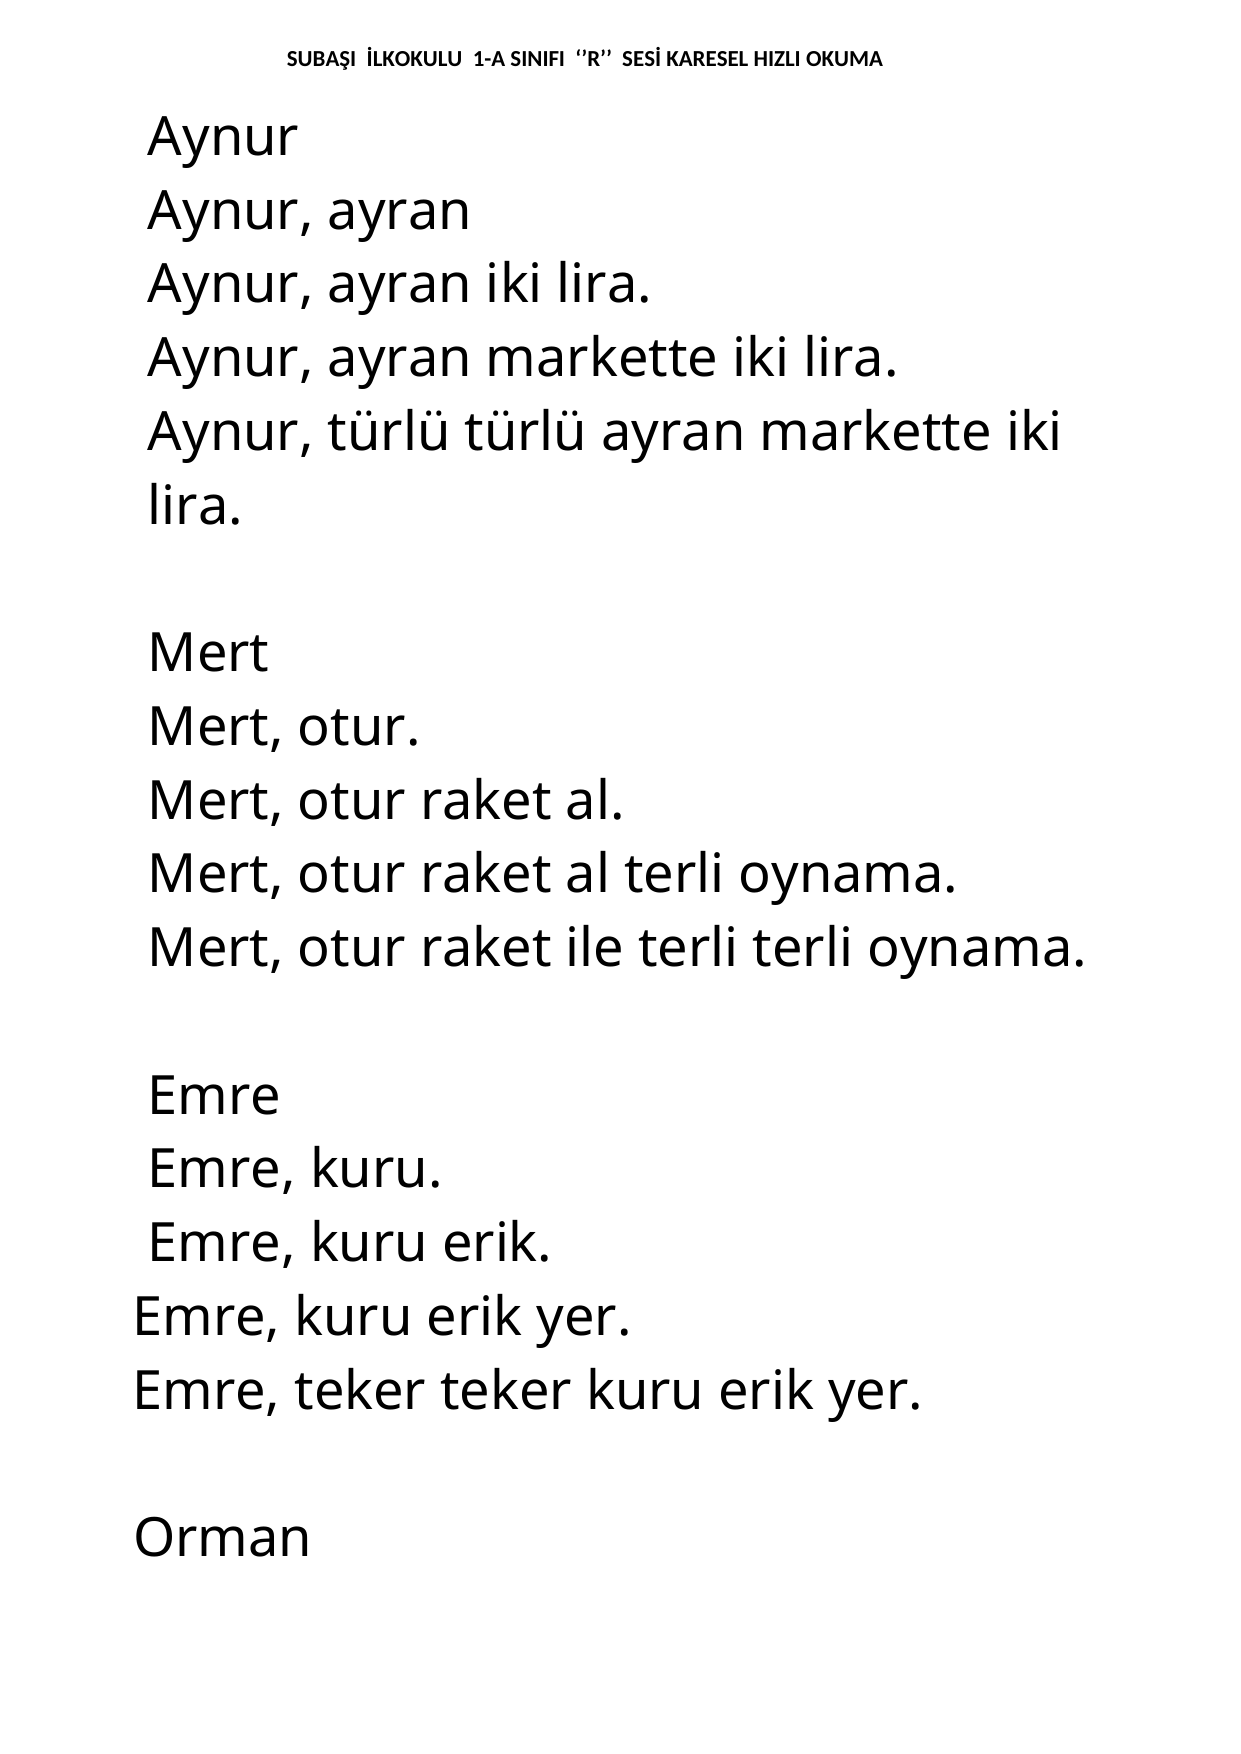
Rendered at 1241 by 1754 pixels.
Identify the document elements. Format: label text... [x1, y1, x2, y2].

text Mert, otur. [148, 687, 1167, 761]
text SUBAŞI İLKOKULU 1-A SINIFI ‘’R’’ SESİ KARESEL HIZLI OKUMA [148, 44, 1167, 72]
text Aynur, ayran iki lira. [148, 245, 1167, 319]
text Emre, teker teker kuru erik yer. [118, 1351, 1167, 1425]
text Emre [148, 1056, 1167, 1130]
text Orman [133, 1499, 1167, 1572]
text Mert, otur raket al. [148, 761, 1167, 835]
text Emre, kuru erik. [148, 1204, 1167, 1277]
text Aynur, ayran markette iki lira. [148, 319, 1167, 392]
text Emre, kuru erik yer. [118, 1277, 1167, 1351]
text Aynur [148, 97, 1167, 171]
text Aynur, ayran [148, 171, 1167, 245]
text Mert, otur raket ile terli terli oynama. [148, 909, 1167, 982]
text Emre, kuru. [148, 1130, 1167, 1204]
text Aynur, türlü türlü ayran markette iki lira. [148, 392, 1167, 540]
text Mert [148, 614, 1167, 687]
text Mert, otur raket al terli oynama. [148, 835, 1167, 909]
